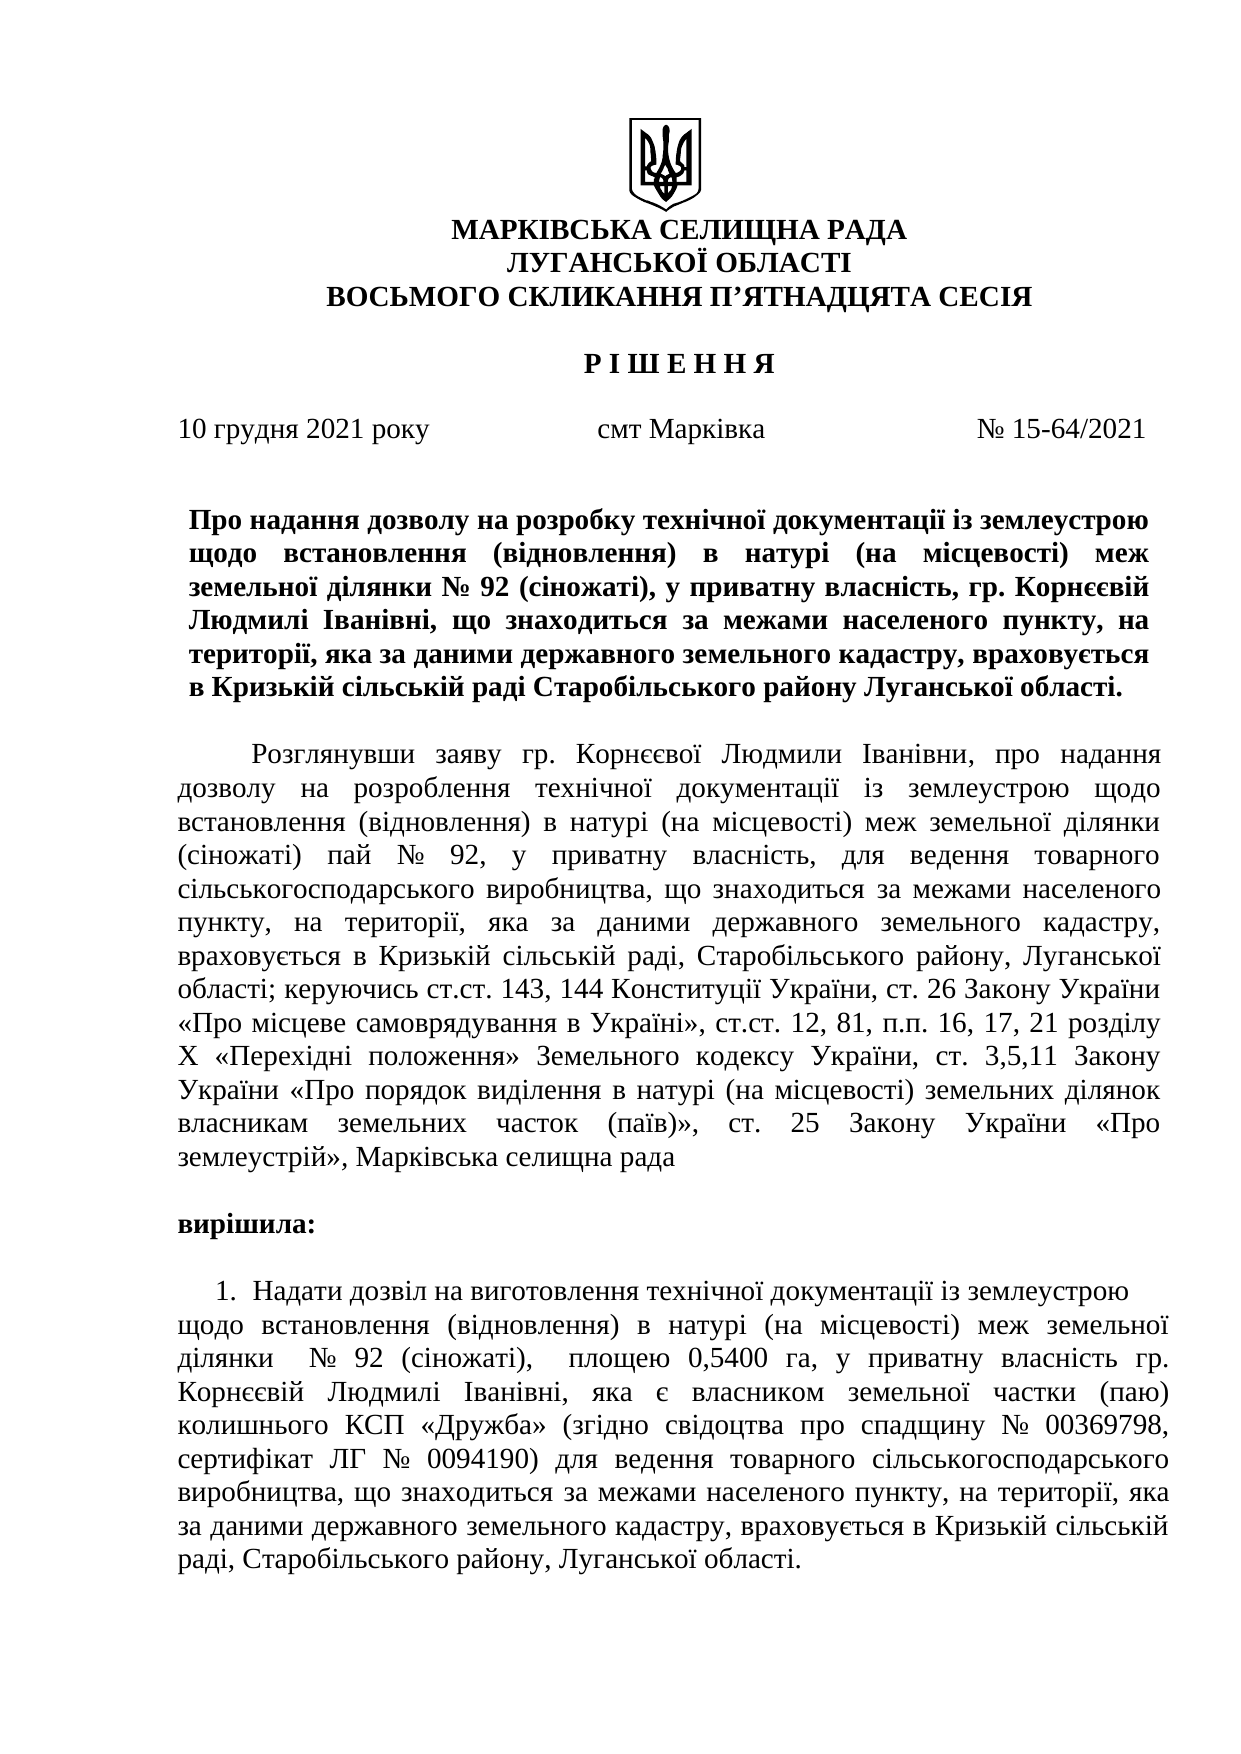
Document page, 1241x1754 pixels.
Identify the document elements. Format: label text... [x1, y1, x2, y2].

text ЛУГАНСЬКОЇ ОБЛАСТІ [177, 245, 1181, 279]
text МАРКІВСЬКА СЕЛИЩНА РАДА [177, 212, 1181, 245]
text Р І Ш Е Н Н Я [177, 346, 1181, 379]
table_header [166, 502, 1181, 1609]
text ВОСЬМОГО СКЛИКАННЯ П’ЯТНАДЦЯТА СЕСІЯ [177, 279, 1181, 312]
text 10 грудня 2021 року смт Марківка № 15-64/2021 [177, 411, 1181, 444]
